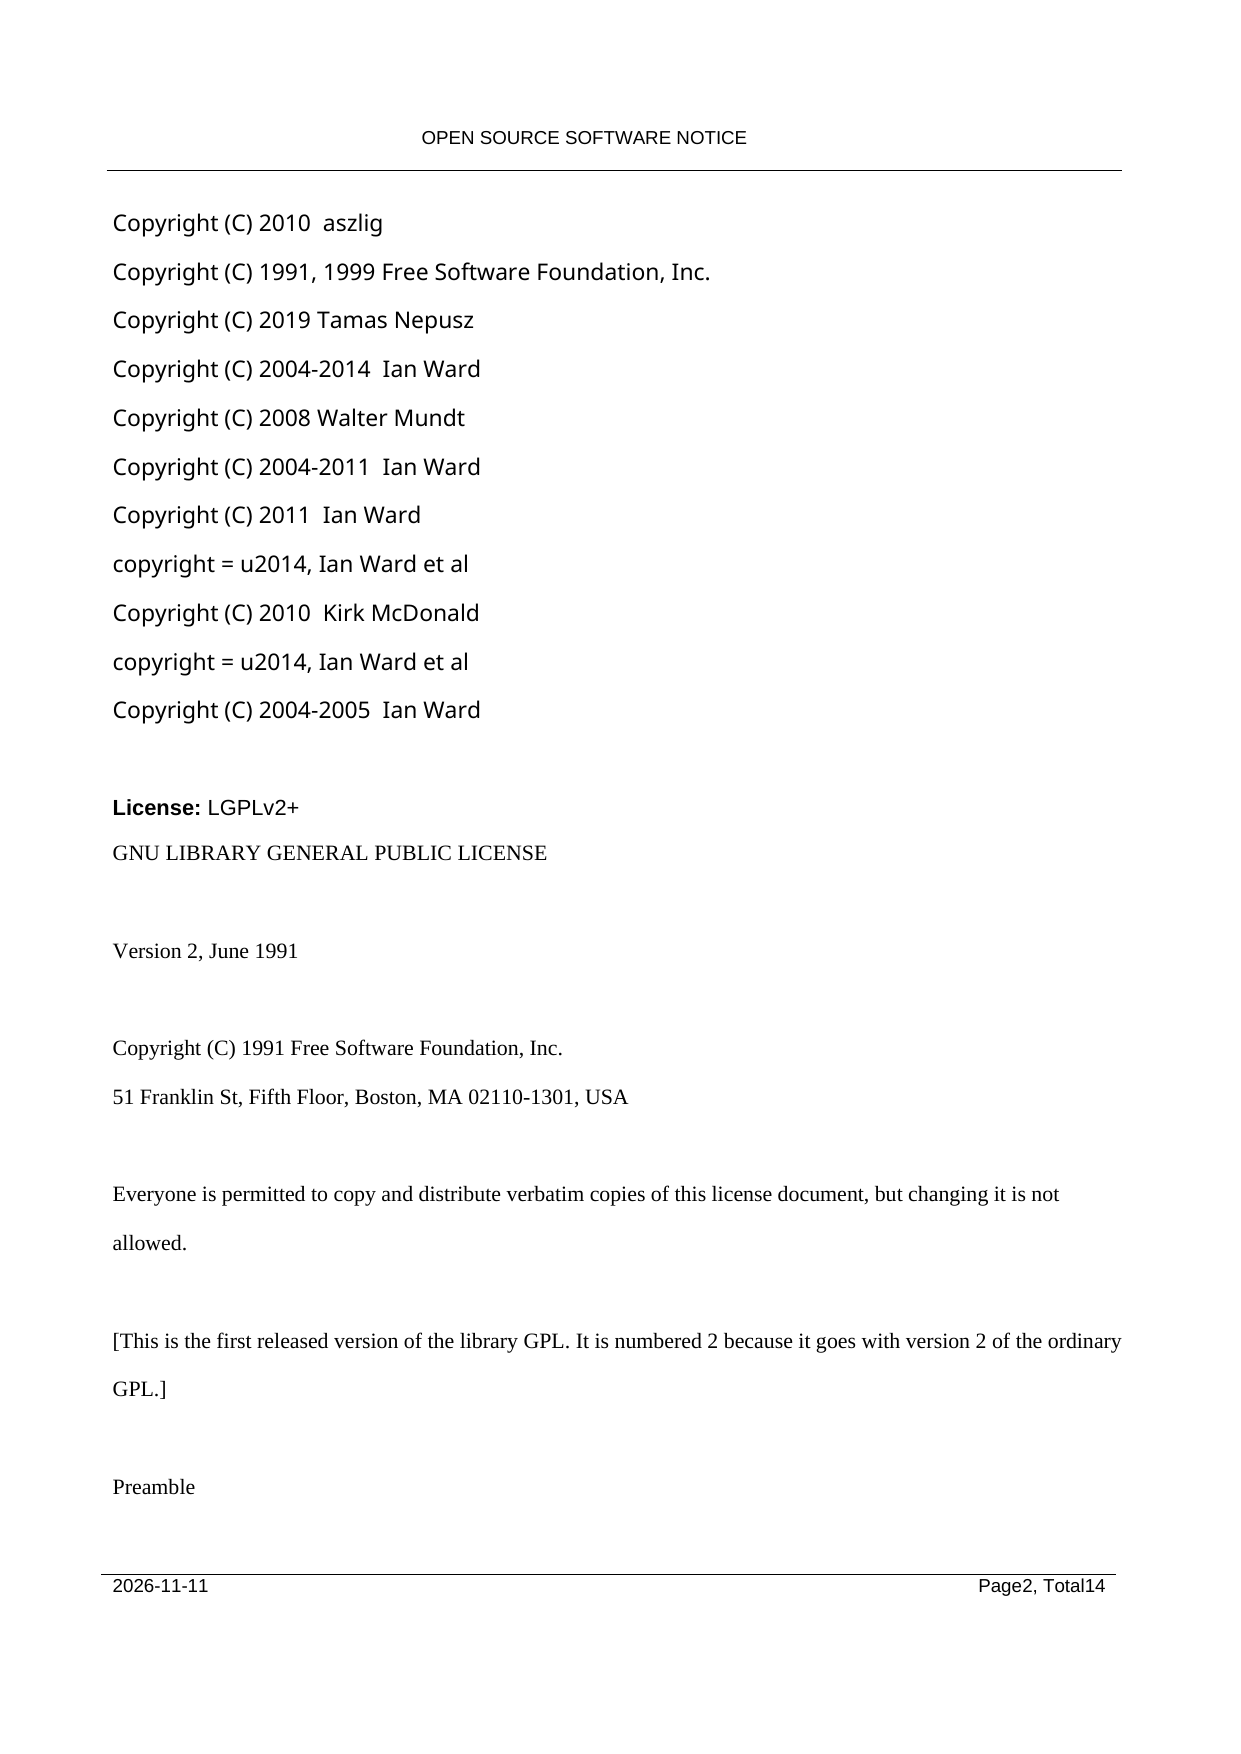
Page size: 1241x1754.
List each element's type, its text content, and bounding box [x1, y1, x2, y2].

text License: LGPLv2+ [112, 791, 1128, 824]
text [112, 836, 1128, 1503]
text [112, 206, 1128, 775]
